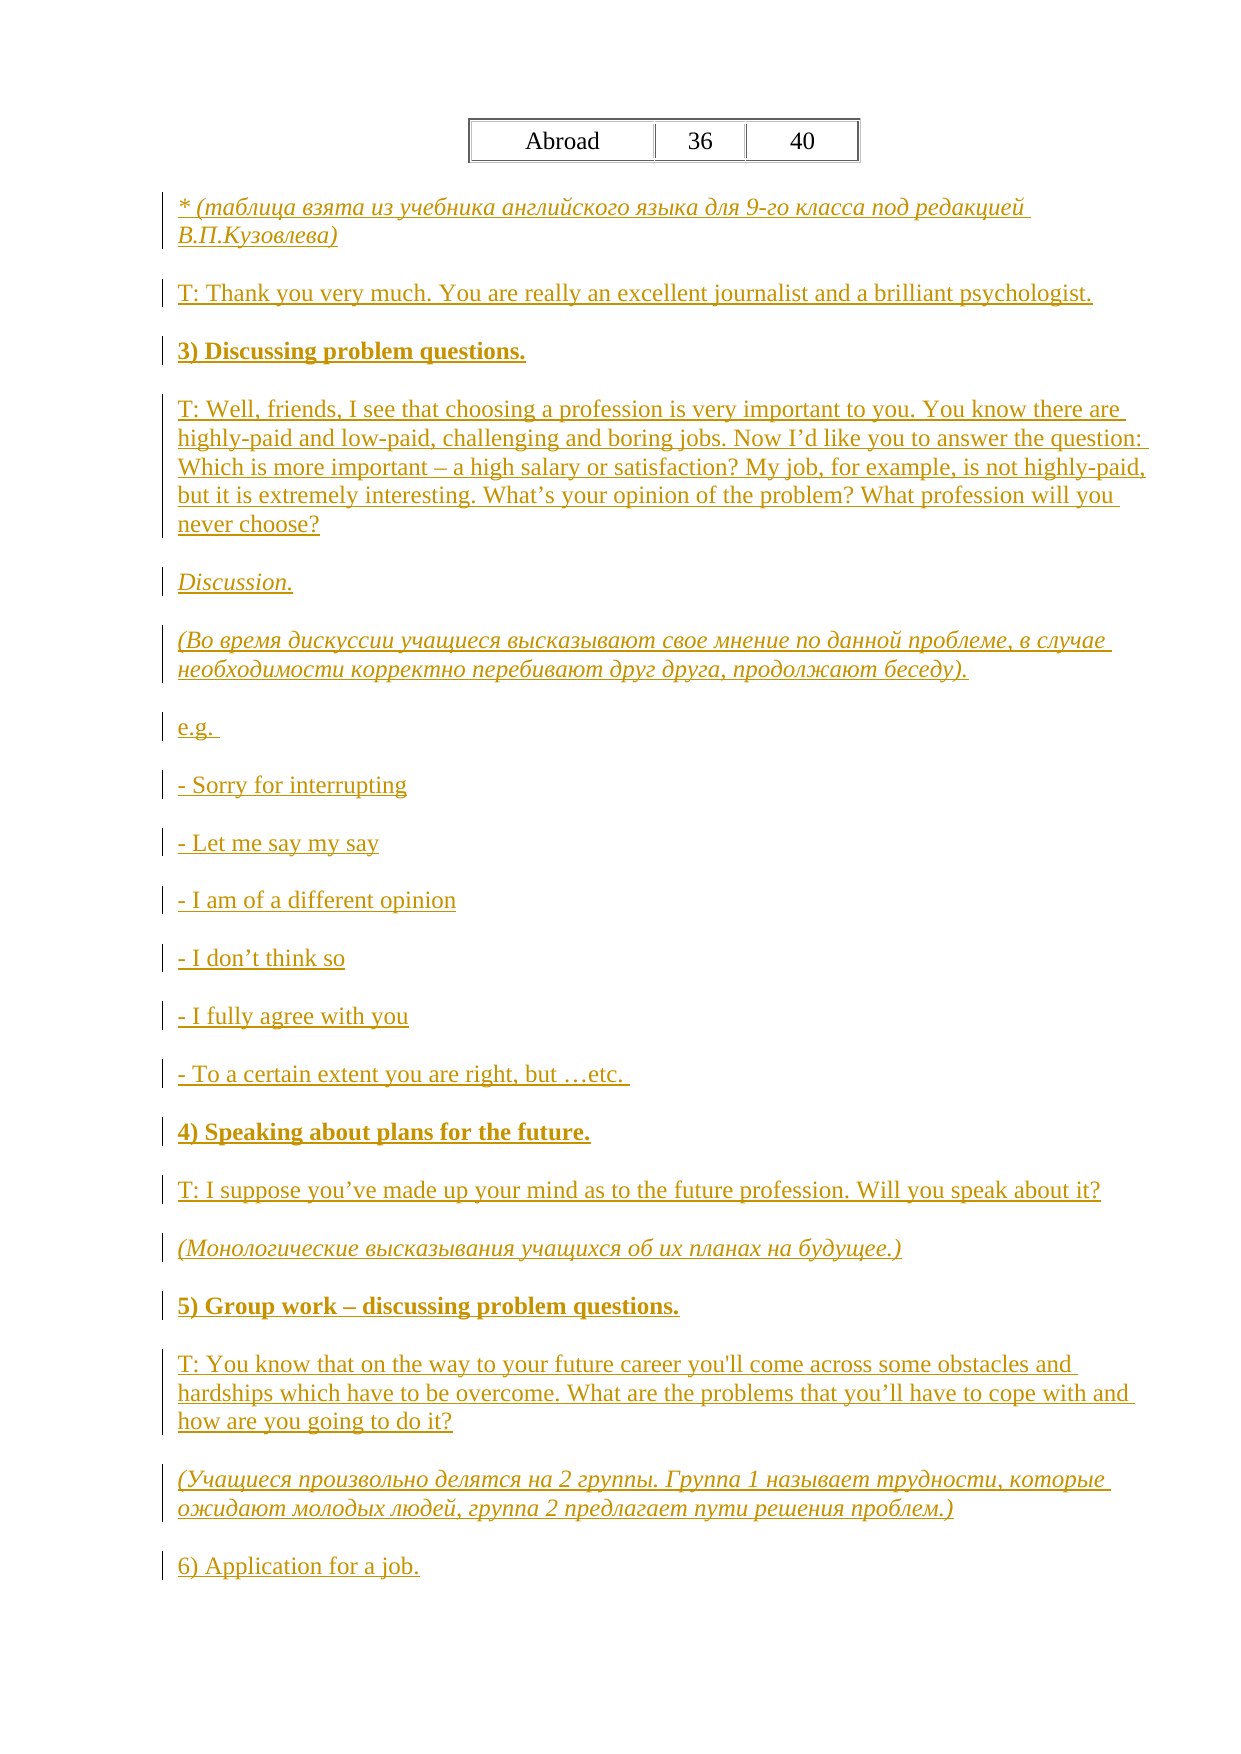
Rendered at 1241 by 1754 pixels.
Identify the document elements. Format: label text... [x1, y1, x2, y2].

table_cell 40 [746, 122, 857, 159]
table_cell 36 [655, 122, 746, 159]
table_cell Abroad [472, 122, 654, 159]
